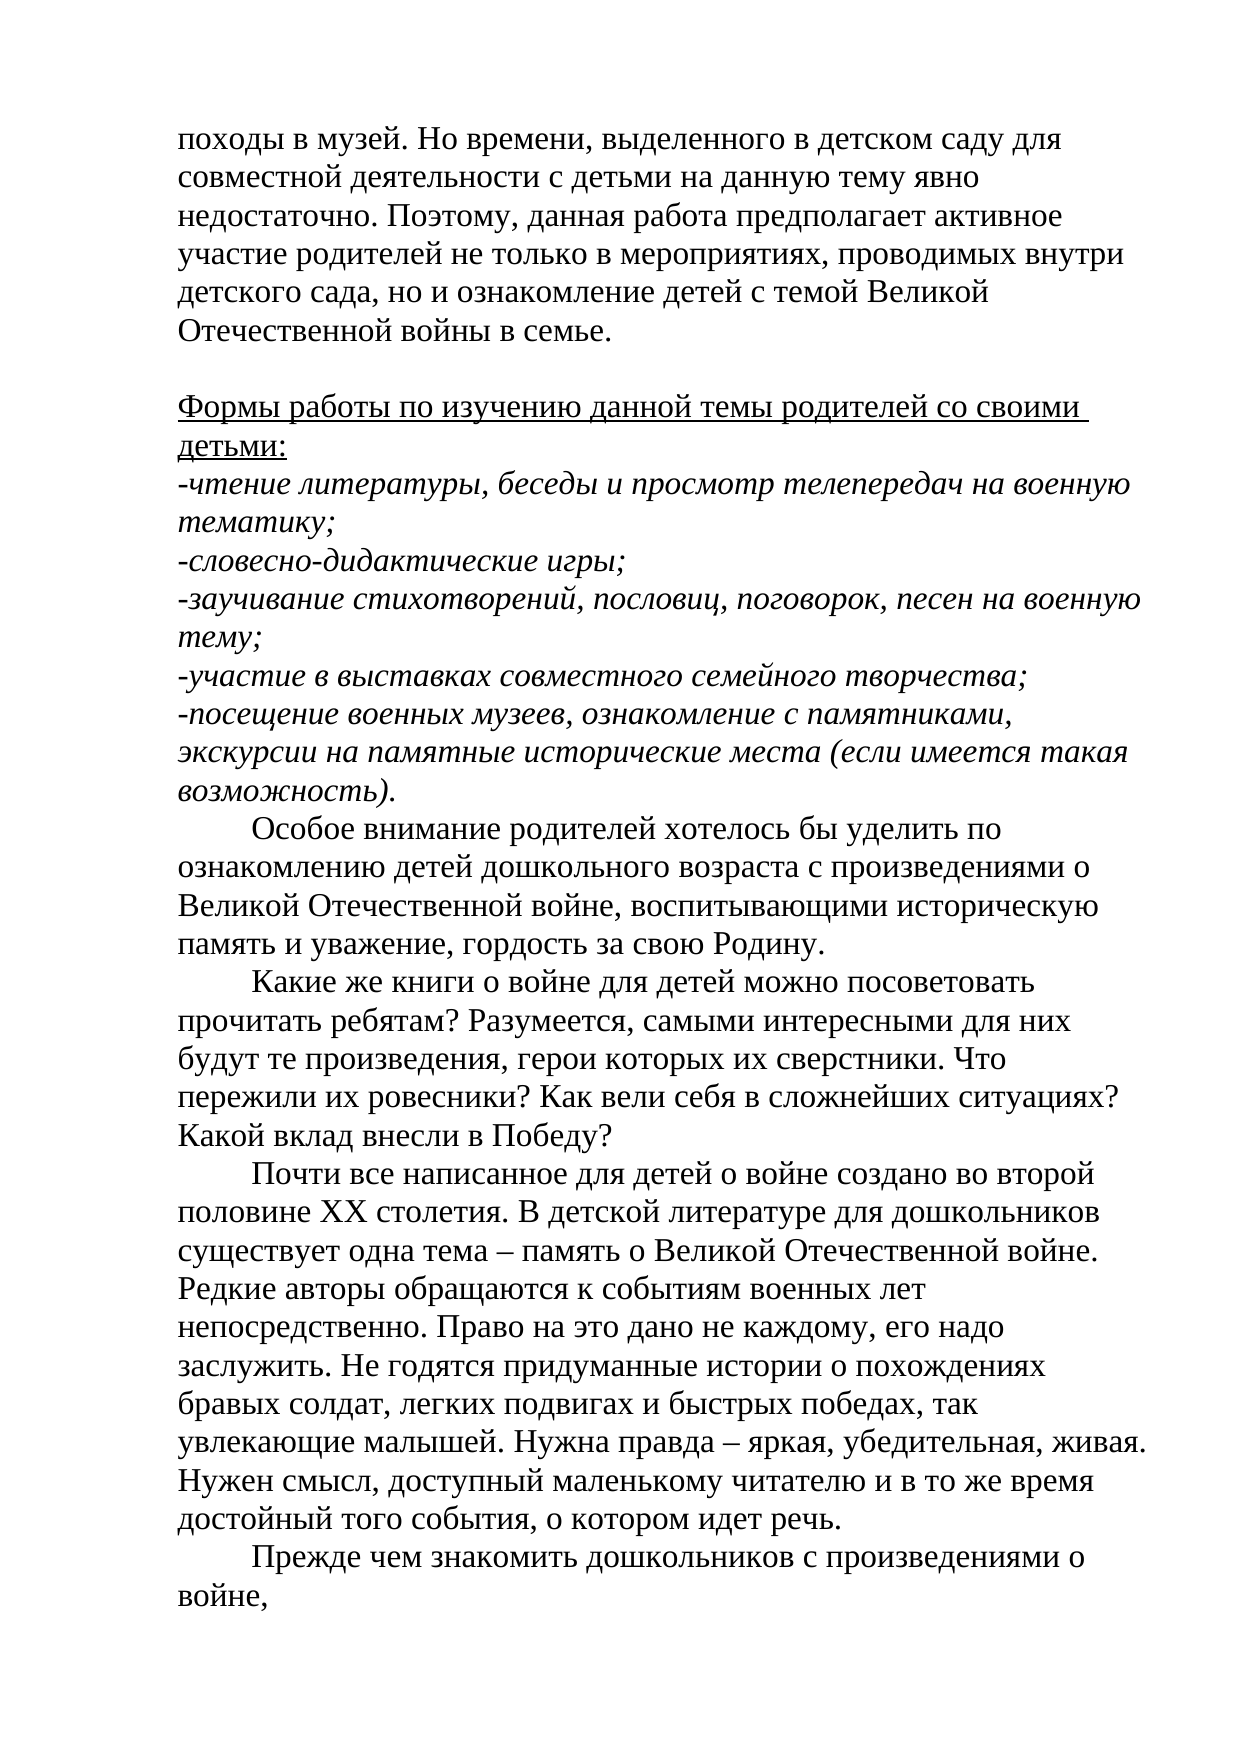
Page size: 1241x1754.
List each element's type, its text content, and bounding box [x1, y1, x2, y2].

text -заучивание стихотворений, пословиц, поговорок, песен на военную тему; [177, 578, 1152, 655]
text -участие в выставках совместного семейного творчества; [177, 655, 1152, 693]
text -посещение военных музеев, ознакомление с памятниками, экскурсии на памятные исторические места (если имеется такая возможность). [177, 693, 1152, 808]
text Прежде чем знакомить дошкольников с произведениями о войне, [177, 1536, 1152, 1613]
text -словесно-дидактические игры; [177, 540, 1152, 578]
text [177, 118, 1152, 348]
text -чтение литературы, беседы и просмотр телепередач на военную тематику; [177, 463, 1152, 540]
text Какие же книги о войне для детей можно посоветовать прочитать ребятам? Разумеется, самыми интересными для них будут те произведения, герои которых их сверстники. Что пережили их ровесники? Как вели себя в сложнейших ситуациях? Какой вклад внесли в Победу? [177, 961, 1152, 1153]
text Особое внимание родителей хотелось бы уделить по ознакомлению детей дошкольного возраста с произведениями о Великой Отечественной войне, воспитывающими историческую память и уважение, гордость за свою Родину. [177, 808, 1152, 961]
text Почти все написанное для детей о войне создано во второй половине ХХ столетия. В детской литературе для дошкольников существует одна тема – память о Великой Отечественной войне. Редкие авторы обращаются к событиям военных лет непосредственно. Право на это дано не каждому, его надо заслужить. Не годятся придуманные истории о похождениях бравых солдат, легких подвигах и быстрых победах, так увлекающие малышей. Нужна правда – яркая, убедительная, живая. Нужен смысл, доступный маленькому читателю и в то же время достойный того события, о котором идет речь. [177, 1153, 1152, 1536]
text Формы работы по изучению данной темы родителей со своими детьми: [177, 386, 1152, 463]
